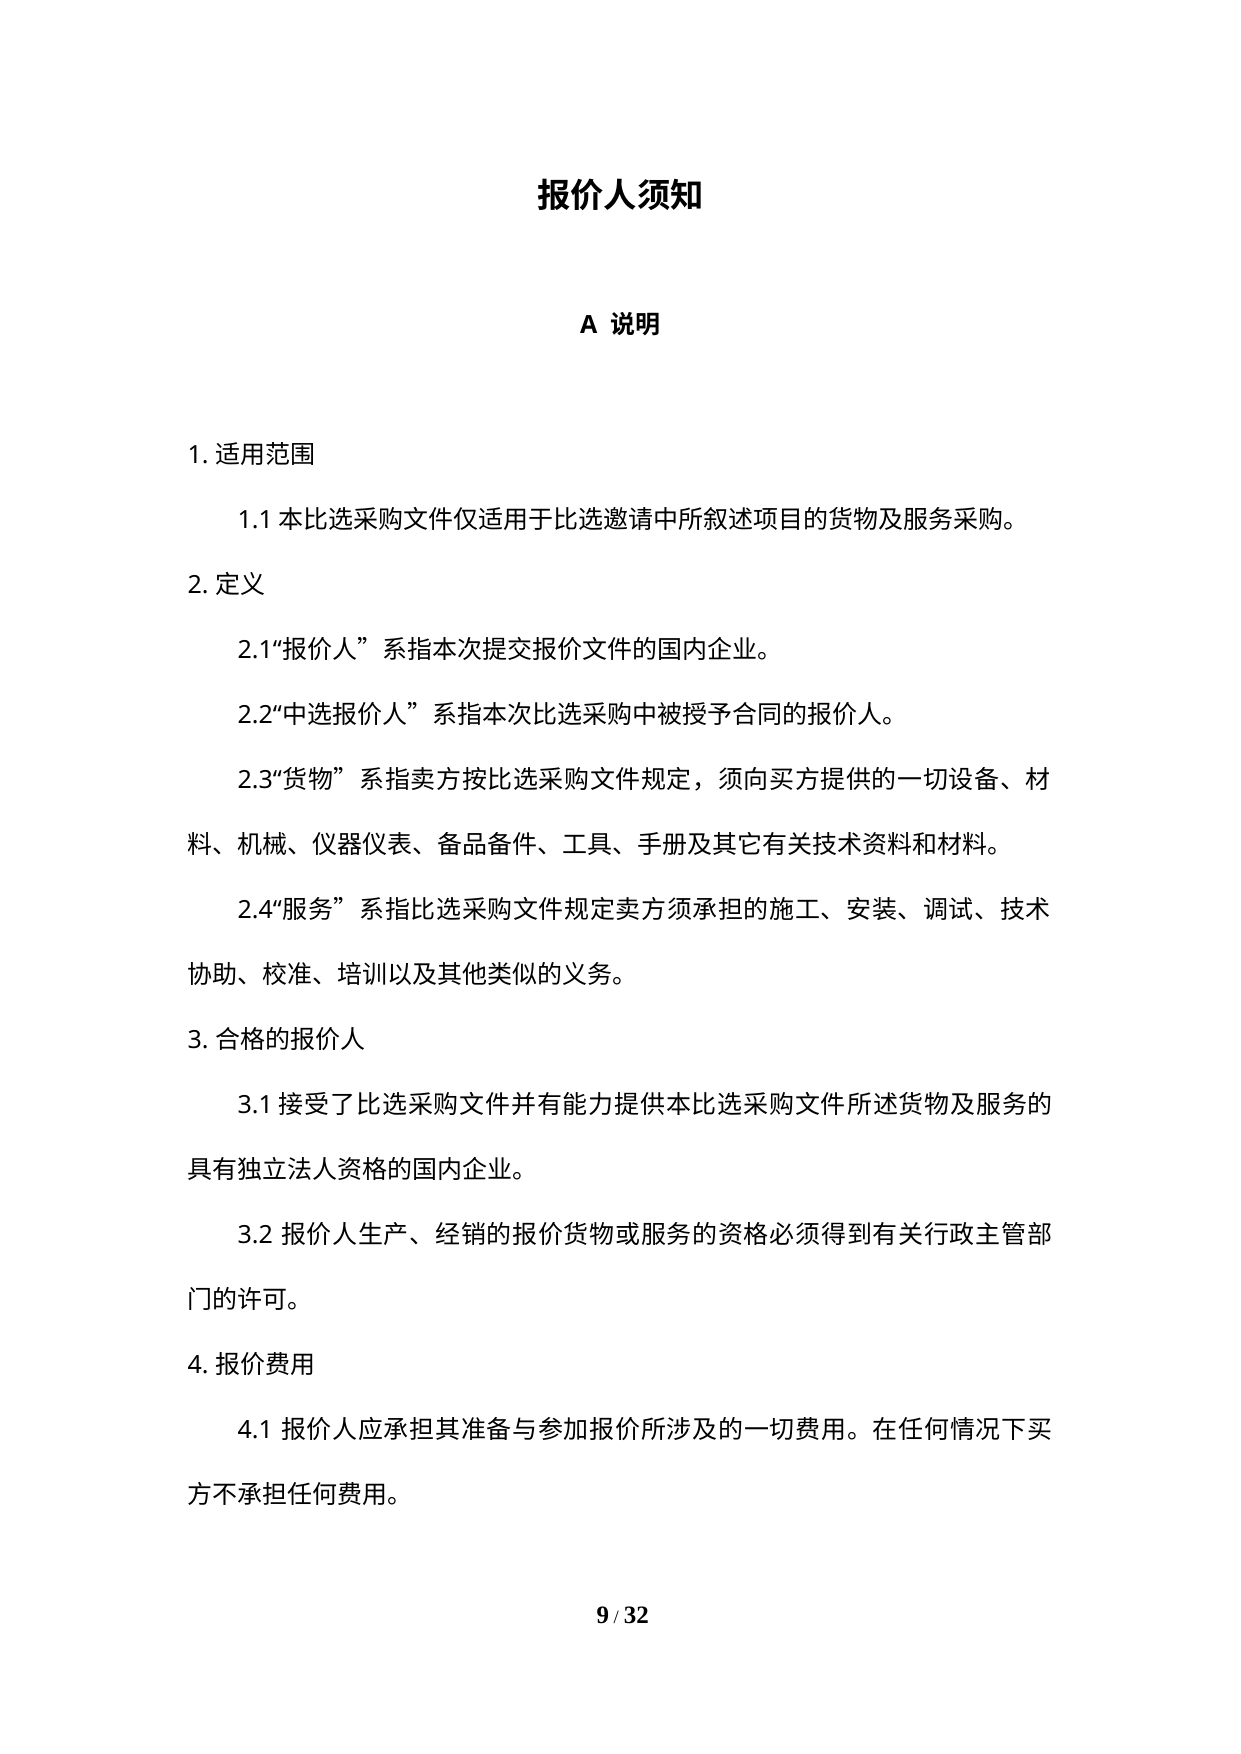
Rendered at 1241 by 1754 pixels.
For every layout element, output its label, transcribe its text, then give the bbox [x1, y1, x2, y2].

text 3. 合格的报价人 [187, 1005, 1053, 1070]
text 3.1接受了比选采购文件并有能力提供本比选采购文件所述货物及服务的具有独立法人资格的国内企业。 [187, 1070, 1053, 1200]
text 2.2“中选报价人”系指本次比选采购中被授予合同的报价人。 [187, 680, 1053, 745]
text 2. 定义 [187, 550, 1053, 615]
text A 说明 [187, 290, 1053, 355]
text 1.1本比选采购文件仅适用于比选邀请中所叙述项目的货物及服务采购。 [187, 485, 1053, 550]
text 2.4“服务”系指比选采购文件规定卖方须承担的施工、安装、调试、技术协助、校准、培训以及其他类似的义务。 [187, 875, 1053, 1005]
text 1. 适用范围 [187, 420, 1053, 485]
text 3.2 报价人生产、经销的报价货物或服务的资格必须得到有关行政主管部门的许可。 [187, 1200, 1053, 1330]
text 报价人须知 [187, 160, 1053, 225]
text 4. 报价费用 [187, 1330, 1053, 1395]
text 2.1“报价人”系指本次提交报价文件的国内企业。 [187, 615, 1053, 680]
text 4.1 报价人应承担其准备与参加报价所涉及的一切费用。在任何情况下买方不承担任何费用。 [187, 1395, 1053, 1525]
text 2.3“货物”系指卖方按比选采购文件规定，须向买方提供的一切设备、材料、机械、仪器仪表、备品备件、工具、手册及其它有关技术资料和材料。 [187, 745, 1053, 875]
